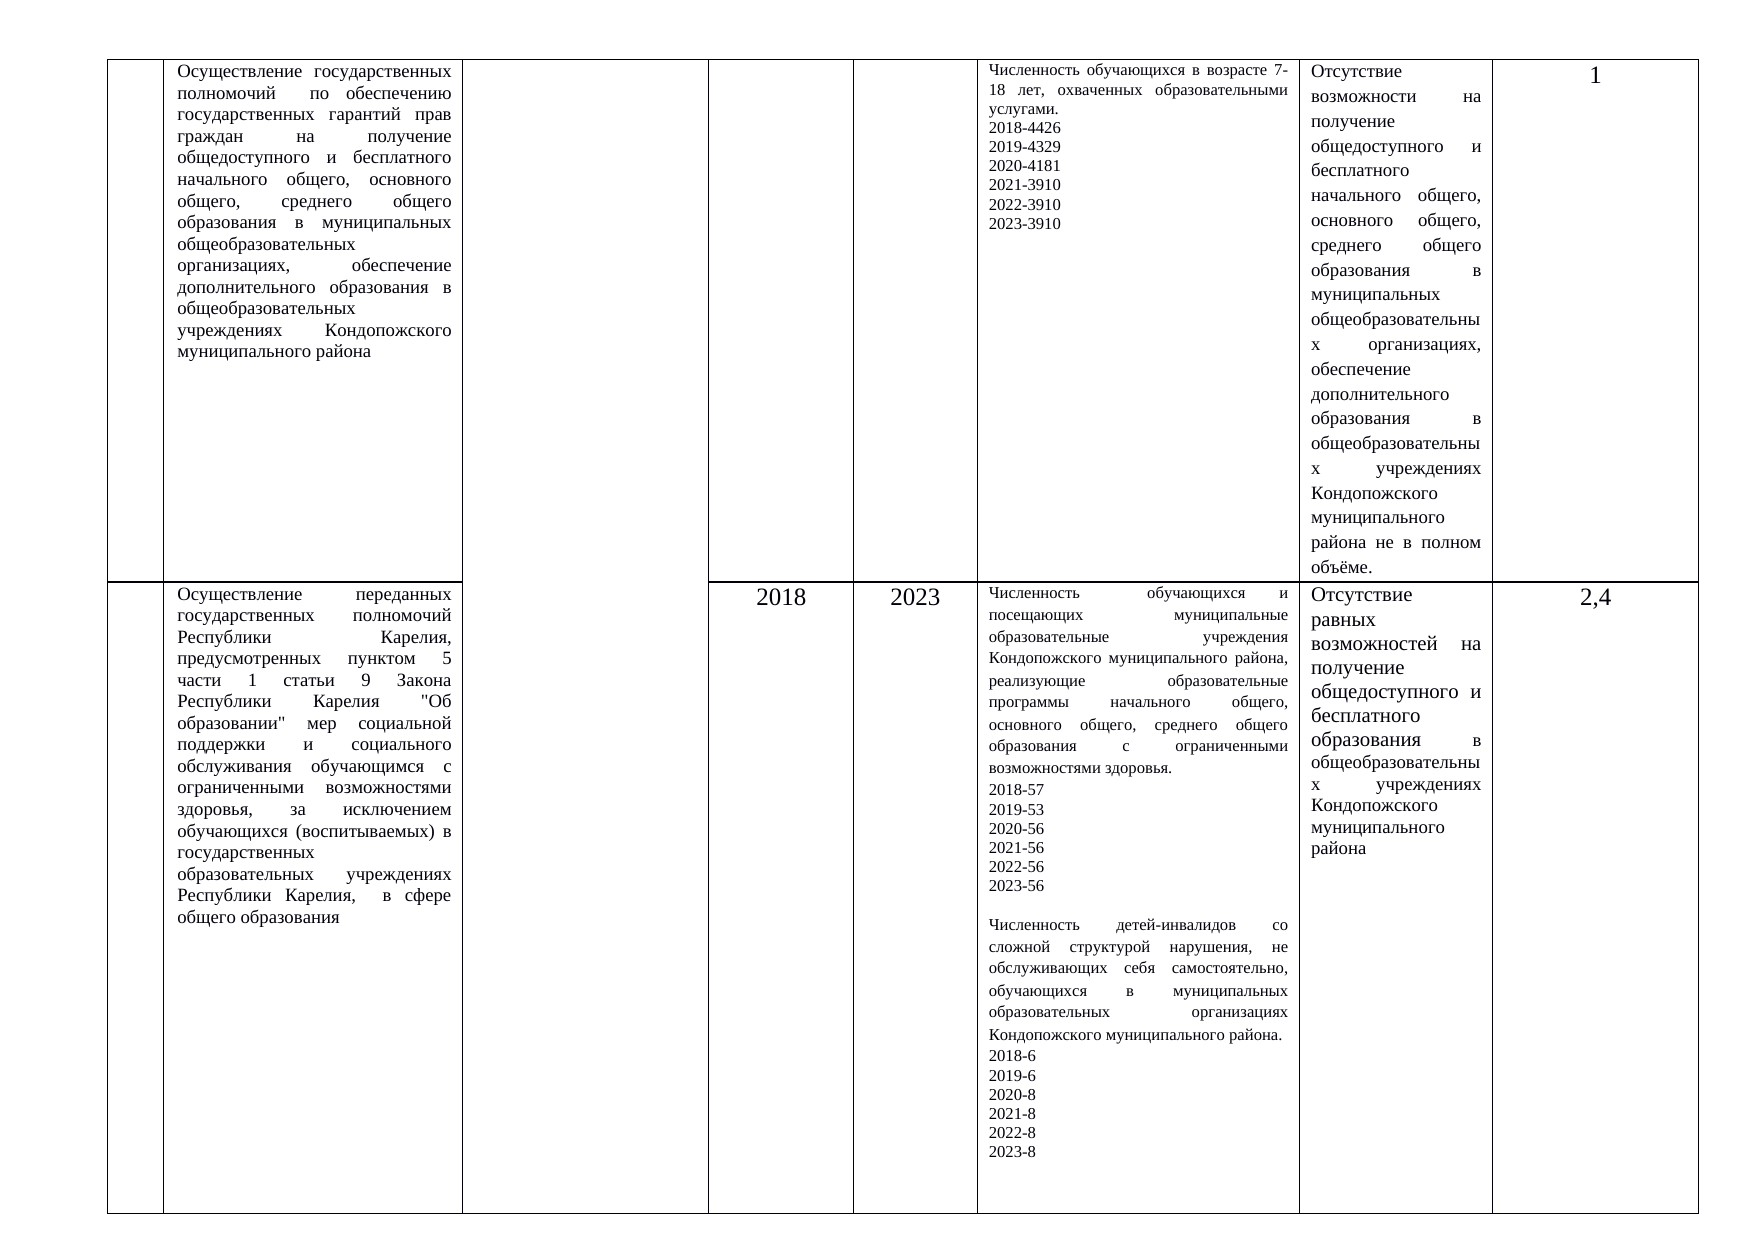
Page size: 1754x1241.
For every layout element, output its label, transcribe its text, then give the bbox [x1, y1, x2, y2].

table_cell Осуществление государственных полномочий по обеспечению государственных гарантий прав граждан на получение общедоступного и бесплатного начального общего, основного общего, среднего общего образования в муниципальных общеобразовательных организациях, обеспечение дополнительного образования в общеобразовательных учреждениях Кондопожского муниципального района [164, 60, 462, 581]
table_cell 2023 [854, 583, 977, 1212]
table_cell [463, 60, 708, 1212]
table_cell [709, 60, 853, 581]
table_cell 2,4 [1493, 583, 1698, 1212]
table_cell [108, 60, 163, 581]
table_cell Численность обучающихся и посещающих муниципальные образовательные учреждения Кондопожского муниципального района, реализующие образовательные программы начального общего, основного общего, среднего общего образования с ограниченными возможностями здоровья. 2018-57 2019-53 2020-56 2021-56 2022-56 2023-56 Численность детей-инвалидов со сложной структурой нарушения, не обслуживающих себя самостоятельно, обучающихся в муниципальных образовательных организациях Кондопожского муниципального района. 2018-6 2019-6 2020-8 2021-8 2022-8 2023-8 [978, 583, 1299, 1212]
table_cell 1 [1493, 60, 1698, 581]
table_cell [978, 60, 1299, 581]
table_cell 2018 [709, 583, 853, 1212]
table_cell [854, 60, 977, 581]
table_cell Отсутствие возможности на получение общедоступного и бесплатного начального общего, основного общего, среднего общего образования в муниципальных общеобразовательных организациях, обеспечение дополнительного образования в общеобразовательных учреждениях Кондопожского муниципального района не в полном объёме. [1300, 60, 1492, 581]
table_cell [108, 583, 163, 1212]
table_cell Отсутствие равных возможностей на получение общедоступного и бесплатного образования в общеобразовательных учреждениях Кондопожского муниципального района [1300, 583, 1492, 1212]
table_cell Осуществление переданных государственных полномочий Республики Карелия, предусмотренных пунктом 5 части 1 статьи 9 Закона Республики Карелия "Об образовании" мер социальной поддержки и социального обслуживания обучающимся с ограниченными возможностями здоровья, за исключением обучающихся (воспитываемых) в государственных образовательных учреждениях Республики Карелия, в сфере общего образования [164, 583, 462, 1212]
